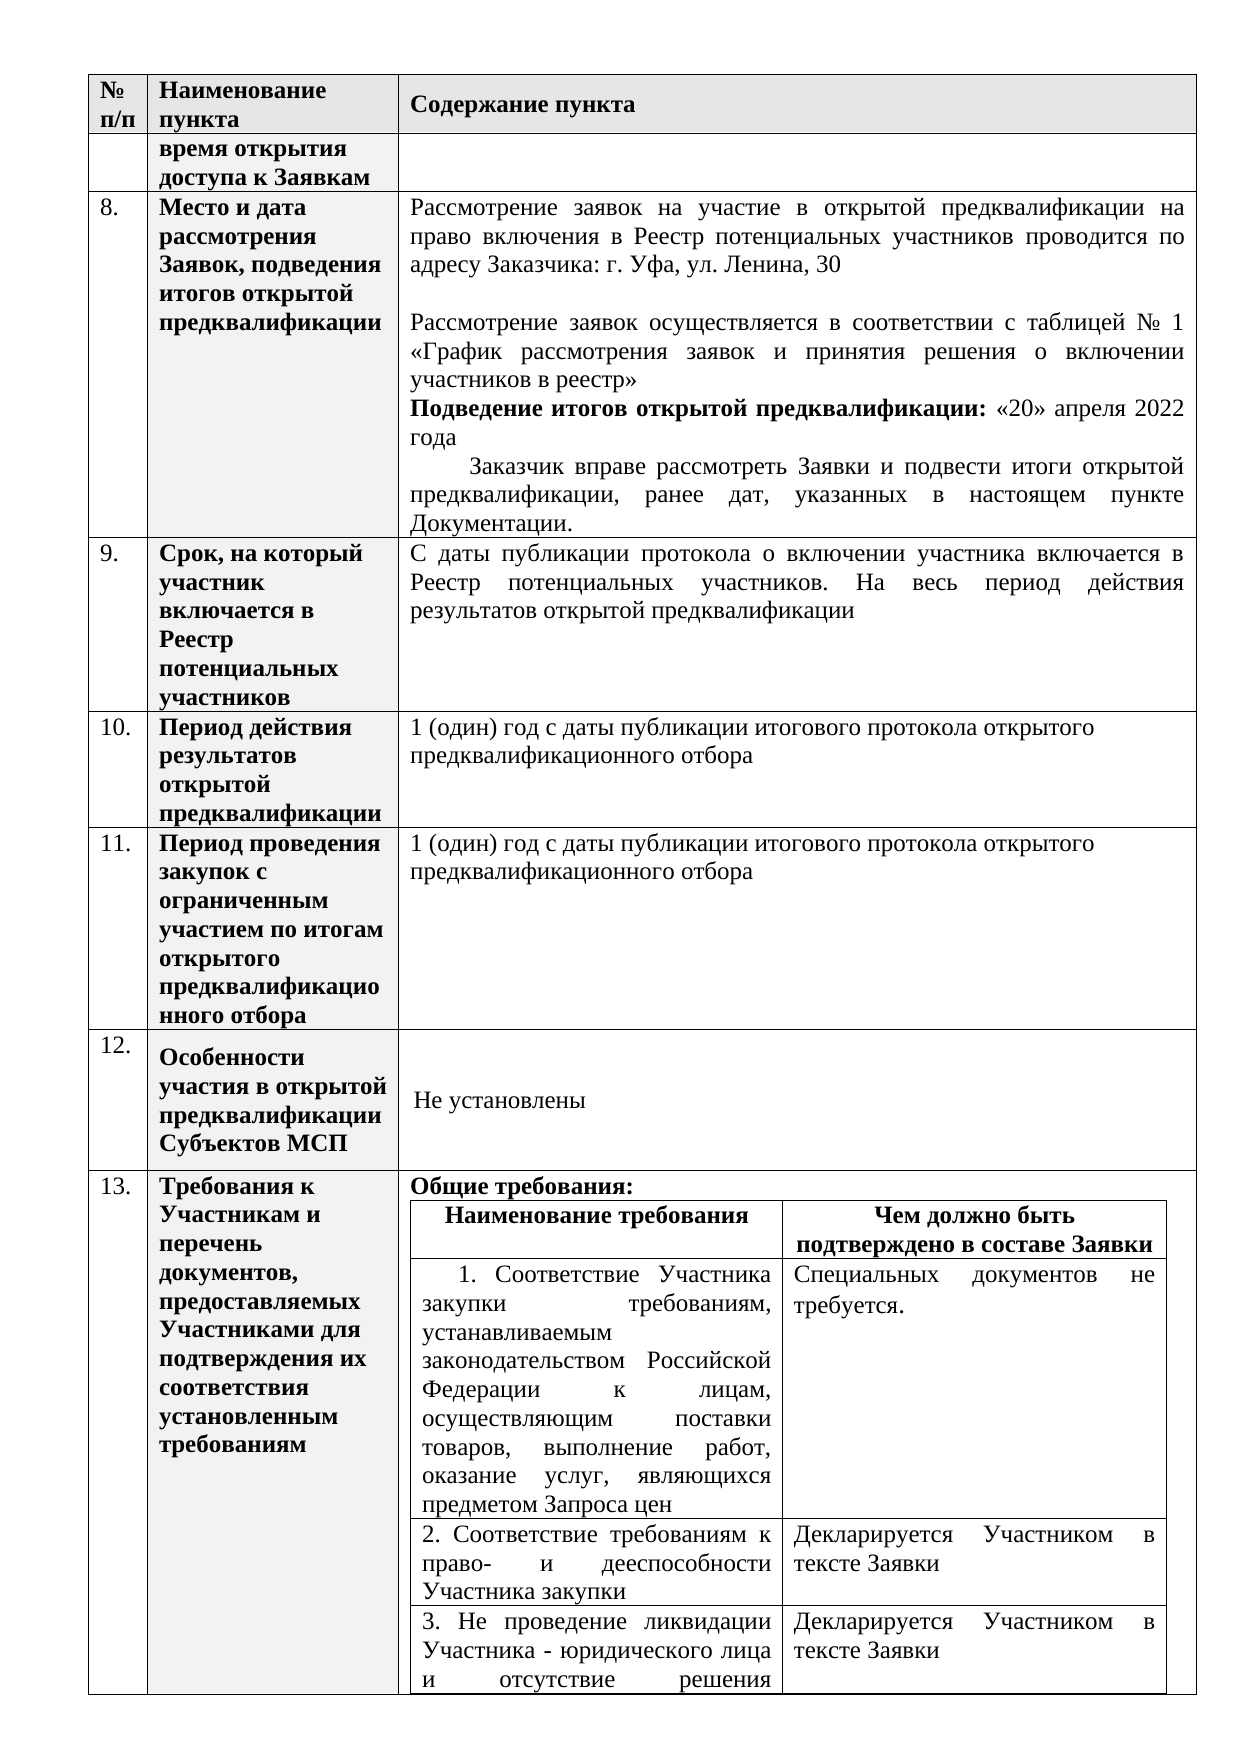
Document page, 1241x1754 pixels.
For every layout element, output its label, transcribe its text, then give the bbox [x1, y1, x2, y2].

table_cell [89, 192, 147, 537]
table_cell [89, 828, 147, 1029]
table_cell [148, 1171, 398, 1693]
table_cell Особенности участия в открытой предквалификации Субъектов МСП [148, 1030, 398, 1170]
table_cell Период проведения закупок с ограниченным участием по итогам открытого предквалификационного отбора [148, 828, 398, 1029]
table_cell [148, 134, 398, 191]
table_cell Рассмотрение заявок на участие в открытой предквалификации на право включения в Реестр потенциальных участников проводится по адресу Заказчика: г. Уфа, ул. Ленина, 30 Рассмотрение заявок осуществляется в соответствии с таблицей № 1 «График рассмотрения заявок и принятия решения о включении участников в реестр» Подведение итогов открытой предквалификации: Заказчик вправе рассмотреть Заявки и подвести итоги открытой предквалификации, ранее дат, указанных в настоящем пункте Документации. [399, 192, 1196, 537]
table_cell [89, 712, 147, 827]
table_header Наименование пункта [148, 75, 398, 132]
table_cell [89, 1030, 147, 1170]
table_cell 1 (один) год с даты публикации итогового протокола открытого предквалификационного отбора [399, 712, 1196, 827]
table_cell Не установлены [399, 1030, 1196, 1170]
table_cell Место и дата рассмотрения Заявок, подведения итогов открытой предквалификации [148, 192, 398, 537]
table_cell [89, 134, 147, 191]
table_cell [89, 538, 147, 711]
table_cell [399, 134, 1196, 191]
table_cell [89, 1171, 147, 1693]
table_cell С даты публикации протокола о включении участника включается в Реестр потенциальных участников. На весь период действия результатов открытой предквалификации [399, 538, 1196, 711]
table_header № п/п [89, 75, 147, 132]
table_cell Срок, на который участник включается в Реестр потенциальных участников [148, 538, 398, 711]
table_cell 1 (один) год с даты публикации итогового протокола открытого предквалификационного отбора [399, 828, 1196, 1029]
table_cell Период действия результатов открытой предквалификации [148, 712, 398, 827]
table_header Содержание пункта [399, 75, 1196, 132]
